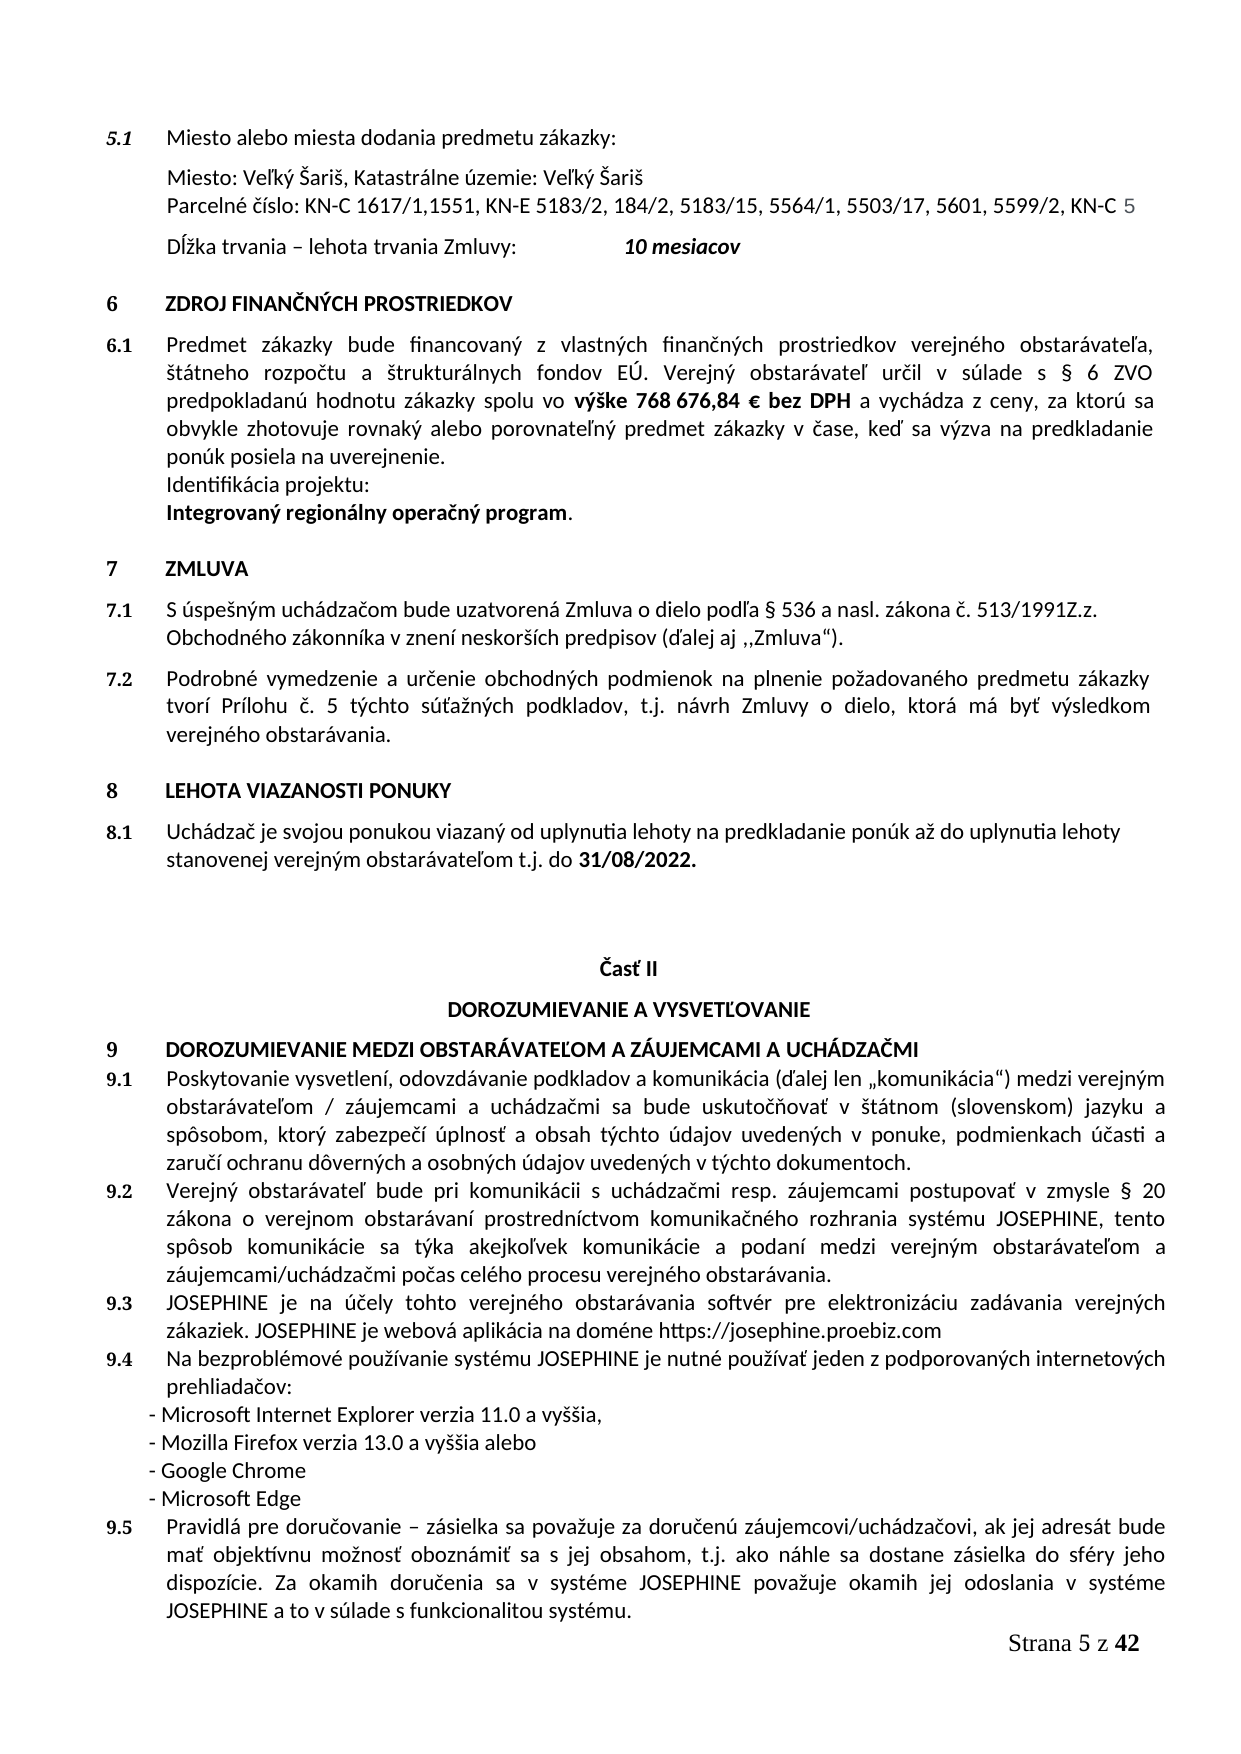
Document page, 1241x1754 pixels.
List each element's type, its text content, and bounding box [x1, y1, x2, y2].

list Poskytovanie vysvetlení, odovzdávanie podkladov a komunikácia (ďalej len „komunikácia“) medzi verejným obstarávateľom / záujemcami a uchádzačmi sa bude uskutočňovať v štátnom (slovenskom) jazyku a spôsobom, ktorý zabezpečí úplnosť a obsah týchto údajov uvedených v ponuke, podmienkach účasti a zaručí ochranu dôverných a osobných údajov uvedených v týchto dokumentoch. [106, 1064, 1167, 1176]
text - Microsoft Edge [149, 1484, 1167, 1512]
list Podrobné vymedzenie a určenie obchodných podmienok na plnenie požadovaného predmetu zákazky tvorí Prílohu č. 5 týchto súťažných podkladov, t.j. návrh Zmluvy o dielo, ktorá má byť výsledkom verejného obstarávania. [106, 664, 1152, 748]
list Identifikácia projektu: [165, 470, 1167, 498]
text - Mozilla Firefox verzia 13.0 a vyššia alebo [149, 1428, 1167, 1456]
list Dĺžka trvania – lehota trvania Zmluvy: 10 mesiacov [167, 232, 1167, 260]
list Integrovaný regionálny operačný program. [165, 498, 1167, 526]
list Miesto alebo miesta dodania predmetu zákazky: [106, 123, 1167, 151]
list Predmet zákazky bude financovaný z vlastných finančných prostriedkov verejného obstarávateľa, štátneho rozpočtu a štrukturálnych fondov EÚ. Verejný obstarávateľ určil v súlade s § 6 ZVO predpokladanú hodnotu zákazky spolu vo výške 768 676,84 € bez DPH a vychádza z ceny, za ktorú sa obvykle zhotovuje rovnaký alebo porovnateľný predmet zákazky v čase, keď sa výzva na predkladanie ponúk posiela na uverejnenie. [106, 330, 1155, 470]
text - Microsoft Internet Explorer verzia 11.0 a vyššia, [149, 1400, 1167, 1428]
text Časť II [209, 954, 1048, 982]
subtitle DOROZUMIEVANIE A VYSVETĽOVANIE [209, 995, 1049, 1023]
list Verejný obstarávateľ bude pri komunikácii s uchádzačmi resp. záujemcami postupovať v zmysle § 20 zákona o verejnom obstarávaní prostredníctvom komunikačného rozhrania systému JOSEPHINE, tento spôsob komunikácie sa týka akejkoľvek komunikácie a podaní medzi verejným obstarávateľom a záujemcami/uchádzačmi počas celého procesu verejného obstarávania. [106, 1176, 1167, 1288]
list S úspešným uchádzačom bude uzatvorená Zmluva o dielo podľa § 536 a nasl. zákona č. 513/1991Z.z. Obchodného zákonníka v znení neskorších predpisov (ďalej aj ,,Zmluva“). [106, 595, 1151, 651]
list Uchádzač je svojou ponukou viazaný od uplynutia lehoty na predkladanie ponúk až do uplynutia lehoty stanovenej verejným obstarávateľom t.j. do 31/08/2022. [106, 817, 1150, 873]
list Pravidlá pre doručovanie – zásielka sa považuje za doručenú záujemcovi/uchádzačovi, ak jej adresát bude mať objektívnu možnosť oboznámiť sa s jej obsahom, t.j. ako náhle sa dostane zásielka do sféry jeho dispozície. Za okamih doručenia sa v systéme JOSEPHINE považuje okamih jej odoslania v systéme JOSEPHINE a to v súlade s funkcionalitou systému. [106, 1512, 1167, 1624]
list DOROZUMIEVANIE MEDZI OBSTARÁVATEĽOM A ZÁUJEMCAMI A UCHÁDZAČMI [106, 1035, 1167, 1064]
list Miesto: Veľký Šariš, Katastrálne územie: Veľký Šariš Parcelné číslo: KN-C 1617/1,1551, KN-E 5183/2, 184/2, 5183/15, 5564/1, 5503/17, 5601, 5599/2, KN-C 5 [167, 163, 1167, 219]
list LEHOTA VIAZANOSTI PONUKY [106, 776, 1167, 805]
list JOSEPHINE je na účely tohto verejného obstarávania softvér pre elektronizáciu zadávania verejných zákaziek. JOSEPHINE je webová aplikácia na doméne https://josephine.proebiz.com [106, 1288, 1167, 1344]
list ZDROJ FINANČNÝCH PROSTRIEDKOV [106, 289, 1167, 317]
list ZMLUVA [106, 554, 1167, 582]
list Na bezproblémové používanie systému JOSEPHINE je nutné používať jeden z podporovaných internetových prehliadačov: [106, 1344, 1167, 1400]
text - Google Chrome [149, 1456, 1167, 1484]
